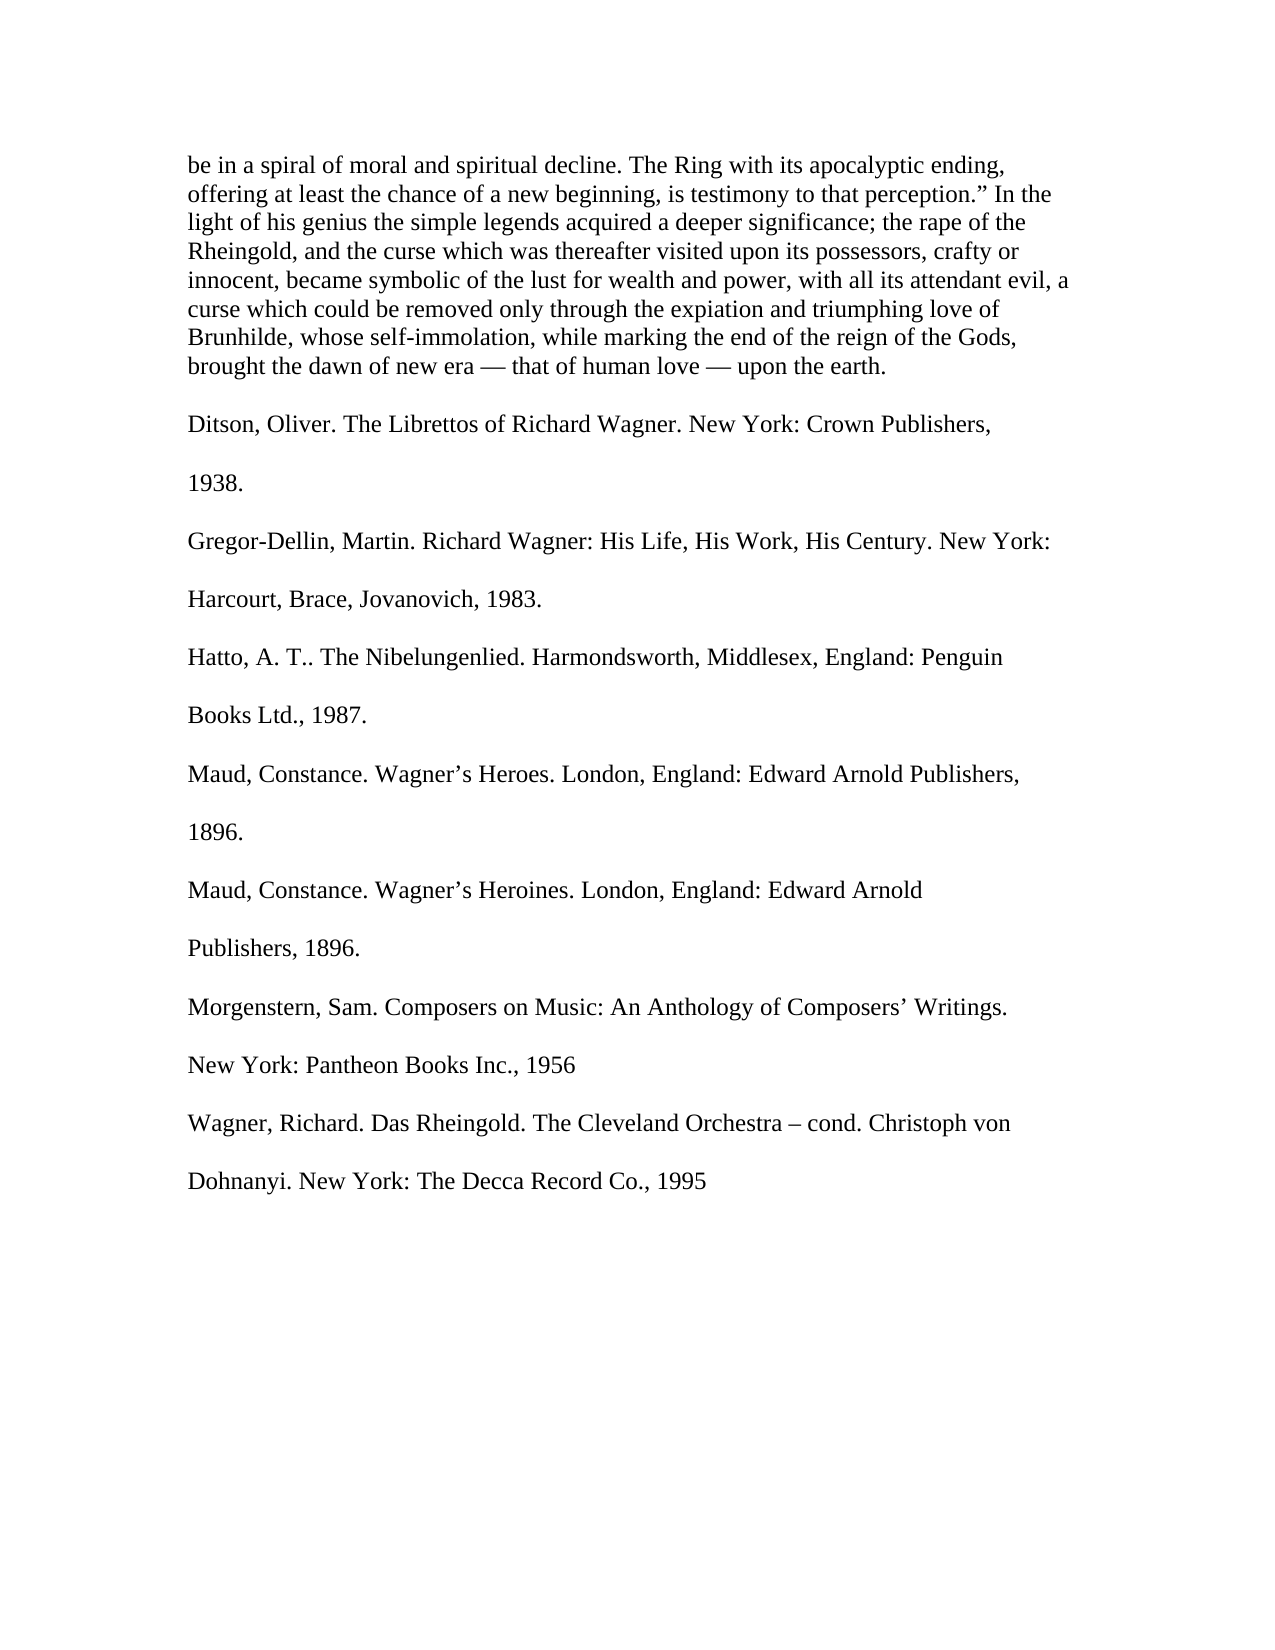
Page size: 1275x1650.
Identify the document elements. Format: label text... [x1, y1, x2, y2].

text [187, 150, 1087, 380]
text Ditson, Oliver. The Librettos of Richard Wagner. New York: Crown Publishers, [187, 409, 1087, 438]
text New York: Pantheon Books Inc., 1956 [187, 1050, 1087, 1079]
text Gregor-Dellin, Martin. Richard Wagner: His Life, His Work, His Century. New York: [187, 526, 1087, 555]
text Maud, Constance. Wagner’s Heroines. London, England: Edward Arnold [187, 875, 1087, 904]
text Hatto, A. T.. The Nibelungenlied. Harmondsworth, Middlesex, England: Penguin [187, 642, 1087, 671]
text Maud, Constance. Wagner’s Heroes. London, England: Edward Arnold Publishers, [187, 759, 1087, 788]
text Harcourt, Brace, Jovanovich, 1983. [187, 584, 1087, 613]
text Dohnanyi. New York: The Decca Record Co., 1995 [187, 1166, 1087, 1195]
text Wagner, Richard. Das Rheingold. The Cleveland Orchestra – cond. Christoph von [187, 1108, 1087, 1137]
text Morgenstern, Sam. Composers on Music: An Anthology of Composers’ Writings. [187, 992, 1087, 1021]
text 1896. [187, 817, 1087, 846]
text 1938. [187, 468, 1087, 496]
text Books Ltd., 1987. [187, 701, 1087, 729]
text Publishers, 1896. [187, 933, 1087, 962]
